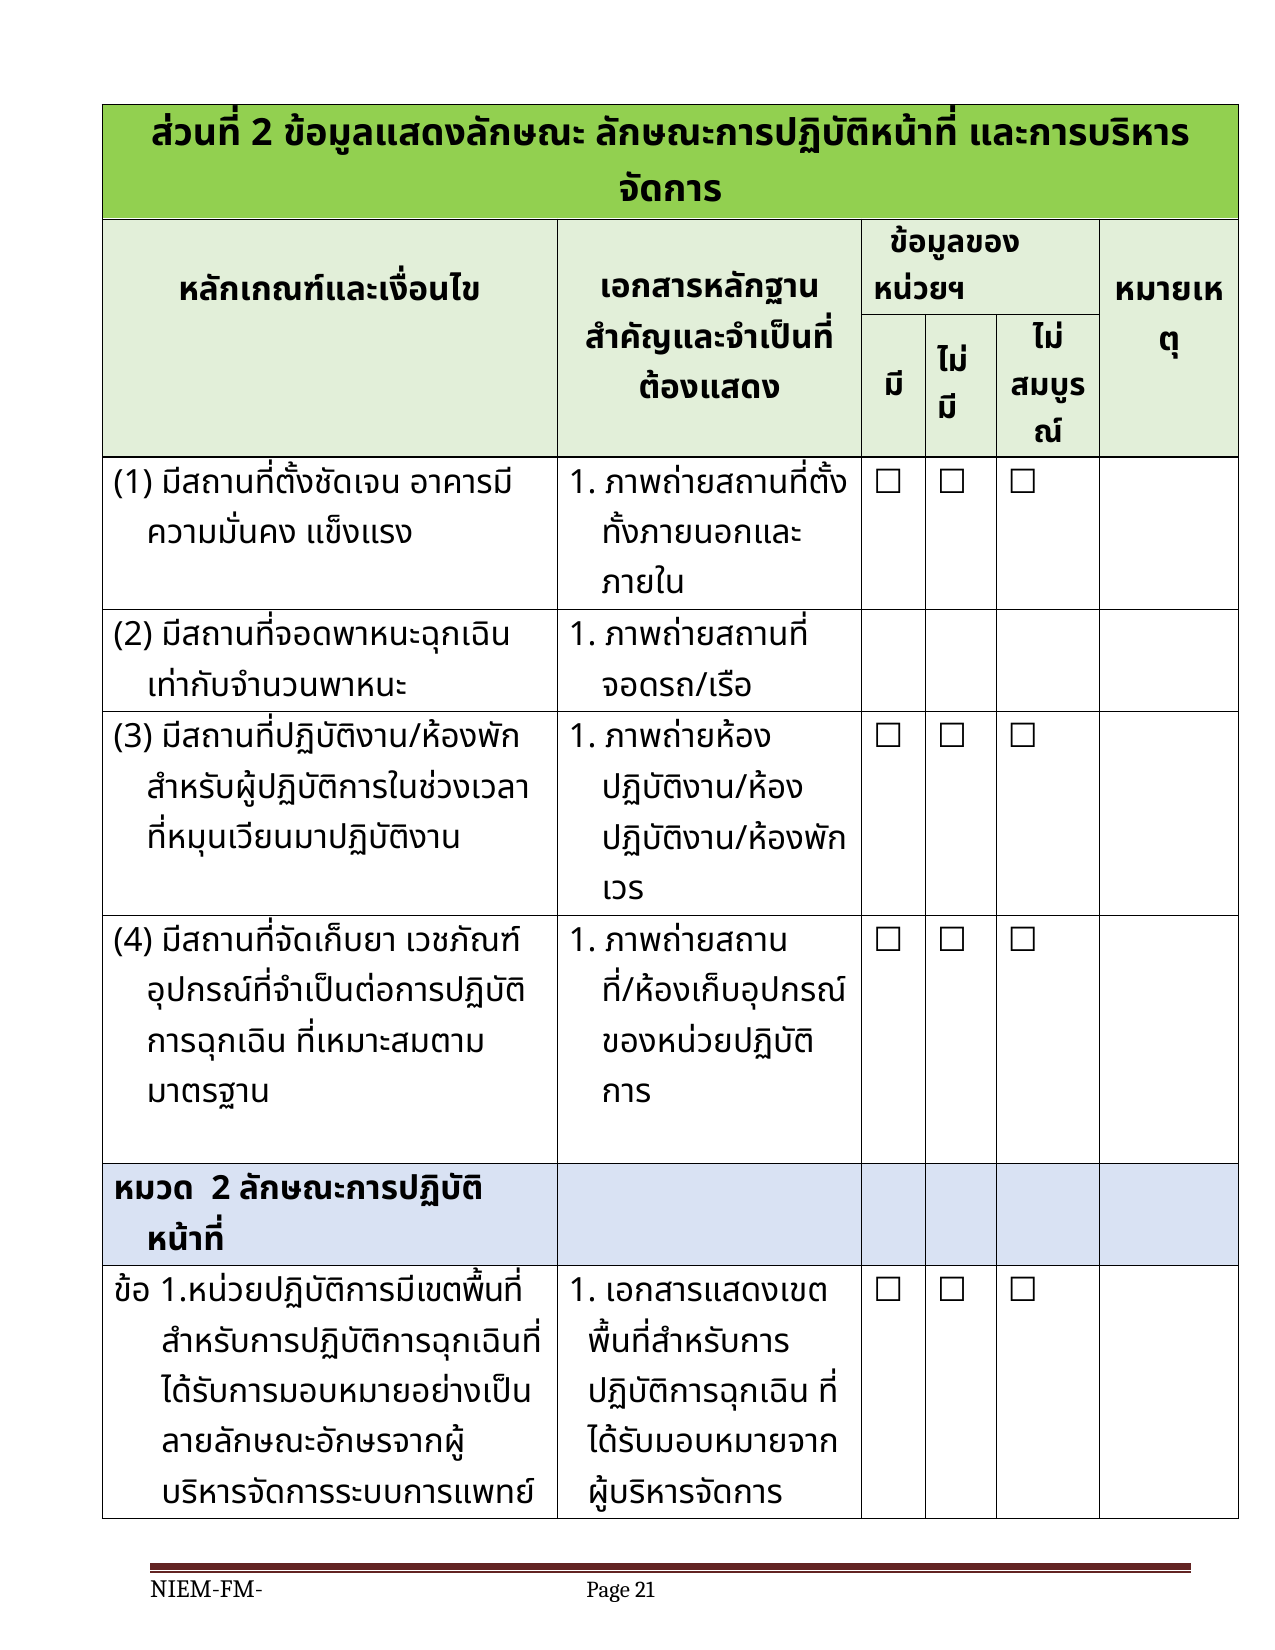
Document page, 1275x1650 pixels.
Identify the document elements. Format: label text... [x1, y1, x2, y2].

table_cell [558, 1164, 861, 1265]
table_cell [1100, 610, 1238, 711]
table_cell [862, 1164, 925, 1265]
table_cell [862, 1266, 925, 1518]
table_cell [1100, 712, 1238, 914]
table_cell [862, 916, 925, 1163]
table_cell 1. ภาพถ่ายสถานที่/ห้องเก็บอุปกรณ์ของหน่วยปฏิบัติการ [558, 916, 861, 1163]
table_cell [926, 916, 996, 1163]
table_cell ไม่มี [926, 315, 996, 456]
table_cell (3) มีสถานที่ปฏิบัติงาน/ห้องพักสำหรับผู้ปฏิบัติการในช่วงเวลาที่หมุนเวียนมาปฏิบัติงาน [103, 712, 557, 914]
table_cell [997, 1164, 1099, 1265]
table_cell หมวด 2 ลักษณะการปฏิบัติหน้าที่ [103, 1164, 557, 1265]
table_cell ไม่สมบูรณ์ [997, 315, 1099, 456]
table_cell ข้อมูลของหน่วยฯ [862, 220, 1099, 314]
table_cell [926, 1266, 996, 1518]
table_cell [926, 712, 996, 914]
table_header ส่วนที่ 2 ข้อมูลแสดงลักษณะ ลักษณะการปฏิบัติหน้าที่ และการบริหารจัดการ [103, 105, 1238, 218]
table_cell หมายเหตุ [1100, 220, 1238, 456]
table_cell 1. เอกสารแสดงเขตพื้นที่สำหรับการปฏิบัติการฉุกเฉิน ที่ได้รับมอบหมายจากผู้บริหารจัดการระบบการแพทย์ฉุกเฉินในระดับท้องถิ่นหรือพื้นที่นั้น [558, 1266, 861, 1518]
table_cell [997, 916, 1099, 1163]
table_cell [1100, 1266, 1238, 1518]
table_cell [862, 458, 925, 609]
table_cell [862, 610, 925, 711]
table_cell 1. ภาพถ่ายห้องปฏิบัติงาน/ห้องปฏิบัติงาน/ห้องพักเวร [558, 712, 861, 914]
table_cell [926, 610, 996, 711]
table_cell หลักเกณฑ์และเงื่อนไข [103, 220, 557, 456]
table_cell (1) มีสถานที่ตั้งชัดเจน อาคารมีความมั่นคง แข็งแรง [103, 458, 557, 609]
table_cell (4) มีสถานที่จัดเก็บยา เวชภัณฑ์ อุปกรณ์ที่จำเป็นต่อการปฏิบัติการฉุกเฉิน ที่เหมาะสมตามมาตรฐาน [103, 916, 557, 1163]
table_cell มี [862, 315, 925, 456]
table_cell [997, 610, 1099, 711]
table_cell [997, 1266, 1099, 1518]
table_cell [1100, 458, 1238, 609]
table_cell เอกสารหลักฐานสำคัญและจำเป็นที่ต้องแสดง [558, 220, 861, 456]
table_cell 1. ภาพถ่ายสถานที่ตั้ง ทั้งภายนอกและภายใน [558, 458, 861, 609]
table_cell [926, 458, 996, 609]
table_cell [862, 712, 925, 914]
table_cell [997, 712, 1099, 914]
table_cell [997, 458, 1099, 609]
table_cell [1100, 1164, 1238, 1265]
table_cell [926, 1164, 996, 1265]
table_cell 1. ภาพถ่ายสถานที่จอดรถ/เรือ [558, 610, 861, 711]
table_cell (2) มีสถานที่จอดพาหนะฉุกเฉินเท่ากับจำนวนพาหนะ [103, 610, 557, 711]
table_cell [1100, 916, 1238, 1163]
